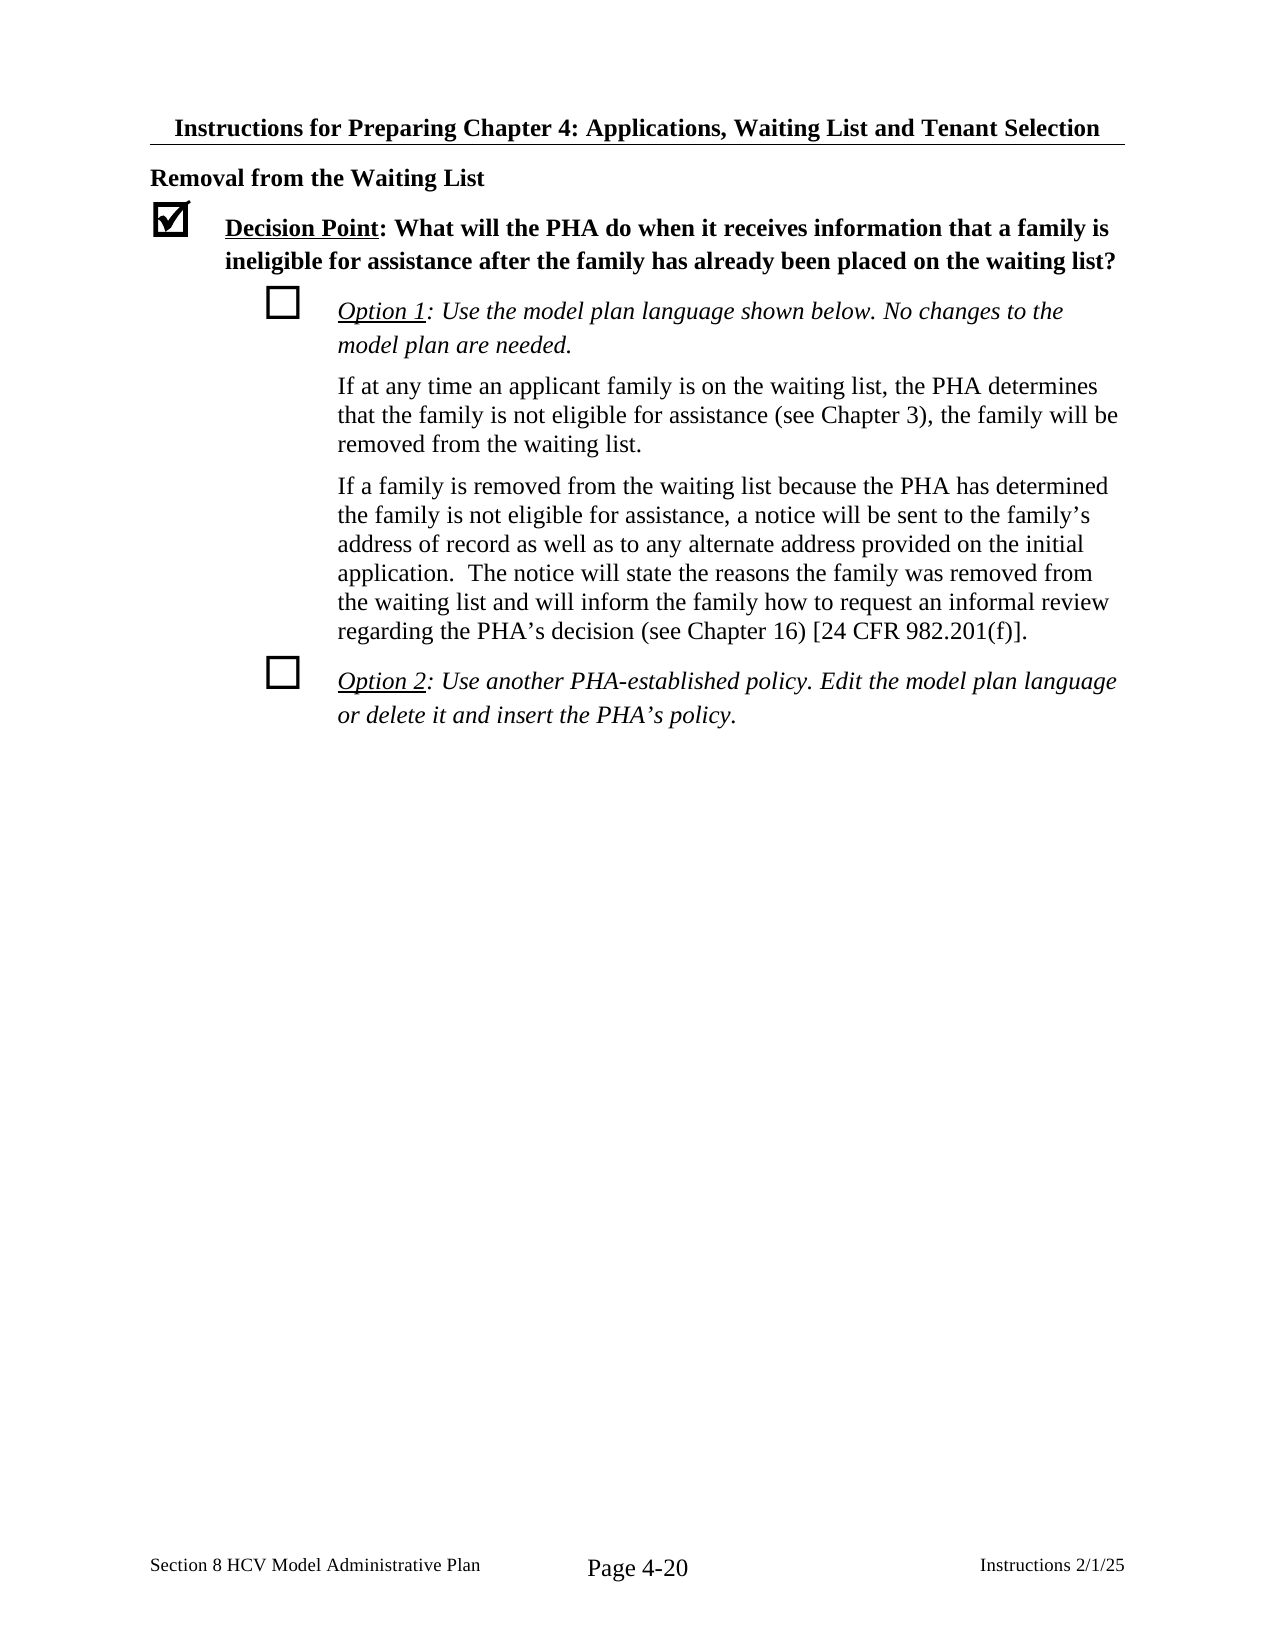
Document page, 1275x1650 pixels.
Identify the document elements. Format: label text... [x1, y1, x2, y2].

list If a family is removed from the waiting list because the PHA has determined the family is not eligible for assistance, a notice will be sent to the family’s address of record as well as to any alternate address provided on the initial application. The notice will state the reasons the family was removed from the waiting list and will inform the family how to request an informal review regarding the PHA’s decision (see Chapter 16) [24 CFR 982.201(f)]. [337, 471, 1125, 645]
text Option 2: Use another PHA-established policy. Edit the model plan language or delete it and insert the PHA’s policy. [262, 658, 1125, 729]
list If at any time an applicant family is on the waiting list, the PHA determines that the family is not eligible for assistance (see Chapter 3), the family will be removed from the waiting list. [337, 371, 1125, 458]
text Decision Point: What will the PHA do when it receives information that a family is ineligible for assistance after the family has already been placed on the waiting list? [150, 204, 1125, 275]
list Removal from the Waiting List [150, 162, 1125, 192]
text Option 1: Use the model plan language shown below. No changes to the model plan are needed. [262, 288, 1125, 359]
